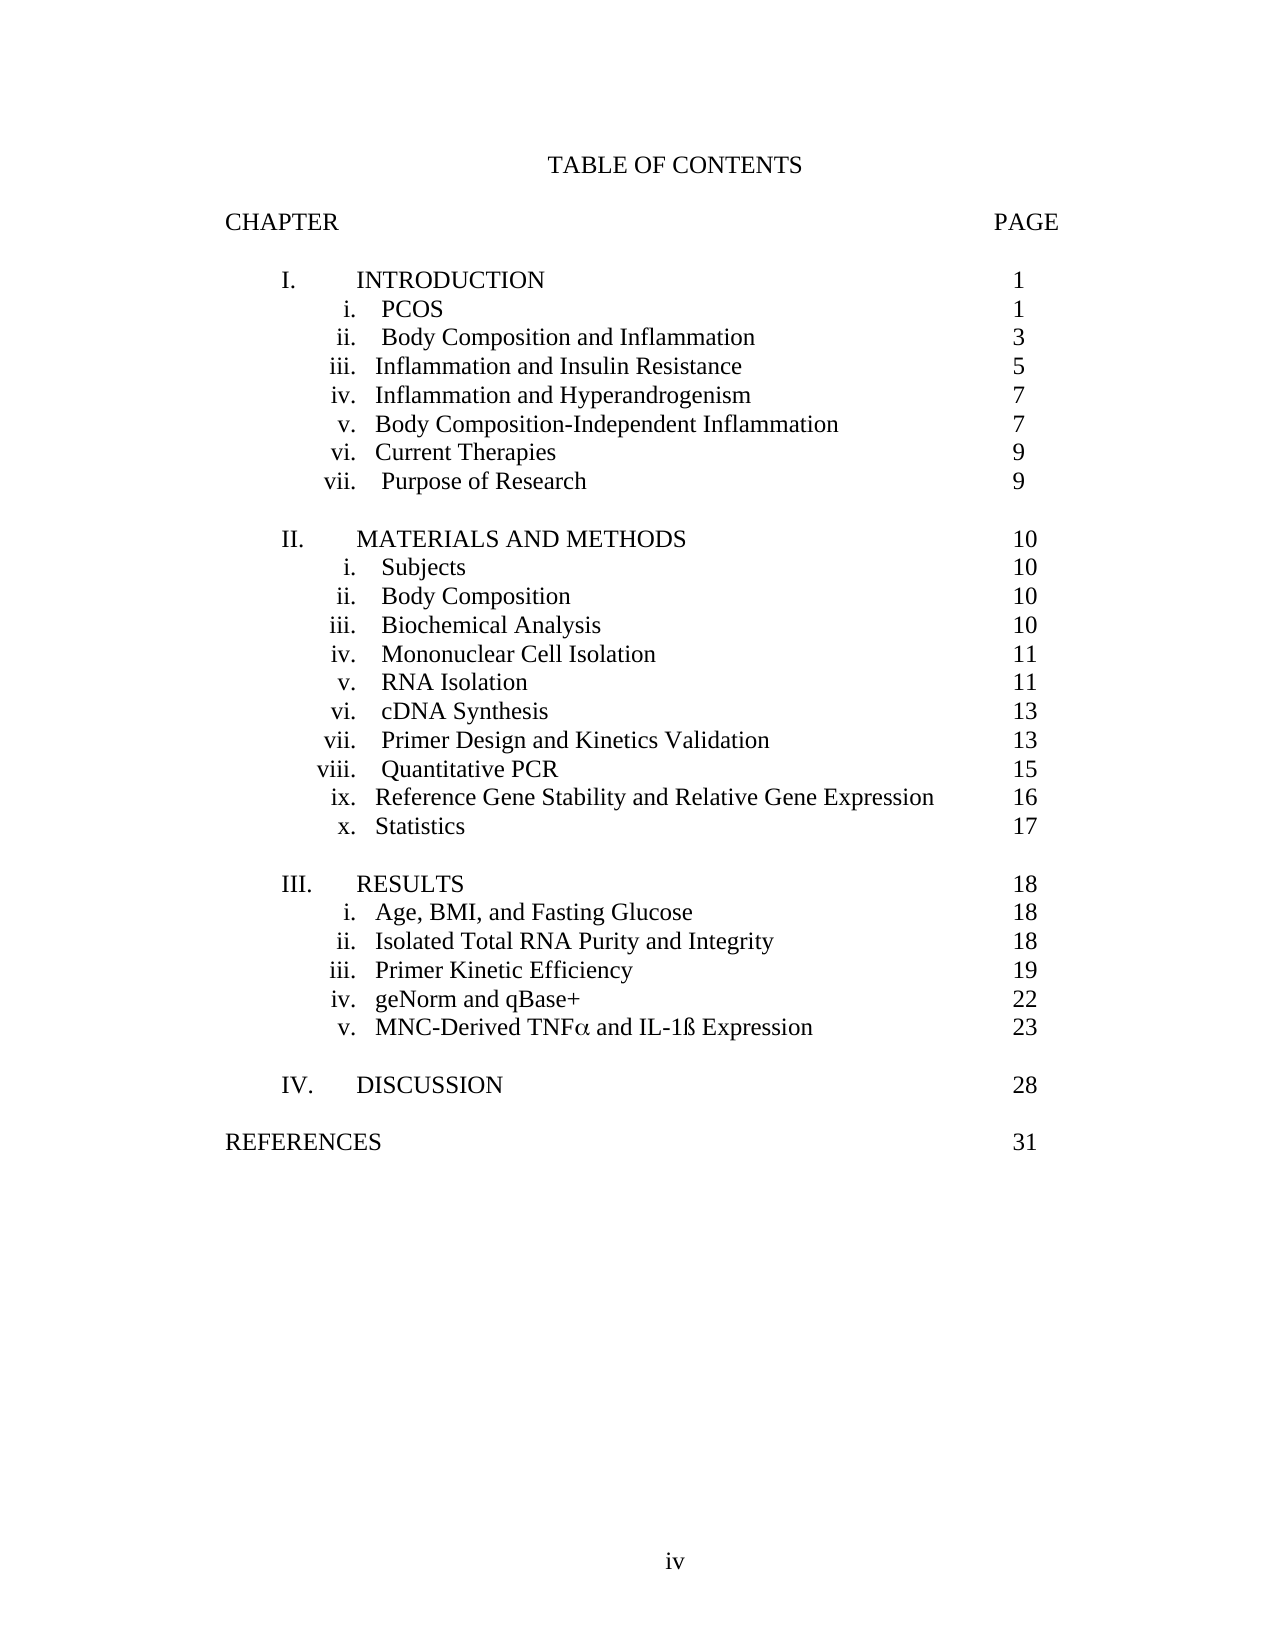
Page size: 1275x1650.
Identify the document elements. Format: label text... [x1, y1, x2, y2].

list Statistics 17 [356, 811, 1125, 840]
text TABLE OF CONTENTS [225, 150, 1125, 179]
list Purpose of Research 9 [356, 466, 1125, 495]
list Current Therapies 9 [356, 437, 1125, 466]
list INTRODUCTION 1 [281, 265, 1125, 294]
list Body Composition 10 [356, 581, 1125, 610]
list Inflammation and Hyperandrogenism 7 [356, 380, 1125, 409]
list cDNA Synthesis 13 [356, 696, 1125, 725]
list Primer Design and Kinetics Validation 13 [356, 725, 1125, 754]
list Body Composition and Inflammation 3 [356, 322, 1125, 351]
list Biochemical Analysis 10 [356, 610, 1125, 639]
list Subjects 10 [356, 552, 1125, 581]
list Age, BMI, and Fasting Glucose 18 [356, 897, 1125, 926]
text CHAPTER PAGE [225, 207, 1125, 236]
list Body Composition-Independent Inflammation 7 [356, 409, 1125, 437]
list Isolated Total RNA Purity and Integrity 18 [356, 926, 1125, 955]
list Inflammation and Insulin Resistance 5 [356, 351, 1125, 380]
list PCOS 1 [356, 294, 1125, 322]
list RNA Isolation 11 [356, 667, 1125, 696]
list Reference Gene Stability and Relative Gene Expression 16 [356, 782, 1125, 811]
list DISCUSSION 28 [281, 1070, 1125, 1099]
list Quantitative PCR 15 [356, 754, 1125, 782]
list MATERIALS AND METHODS 10 [281, 524, 1125, 552]
list Primer Kinetic Efficiency 19 [356, 955, 1125, 984]
list MNC-Derived TNF and IL-1ß Expression 23 [356, 1012, 1125, 1041]
list geNorm and qBase+ 22 [356, 984, 1125, 1012]
text REFERENCES 31 [225, 1127, 1125, 1156]
list RESULTS 18 [281, 869, 1125, 897]
list Mononuclear Cell Isolation 11 [356, 639, 1125, 667]
